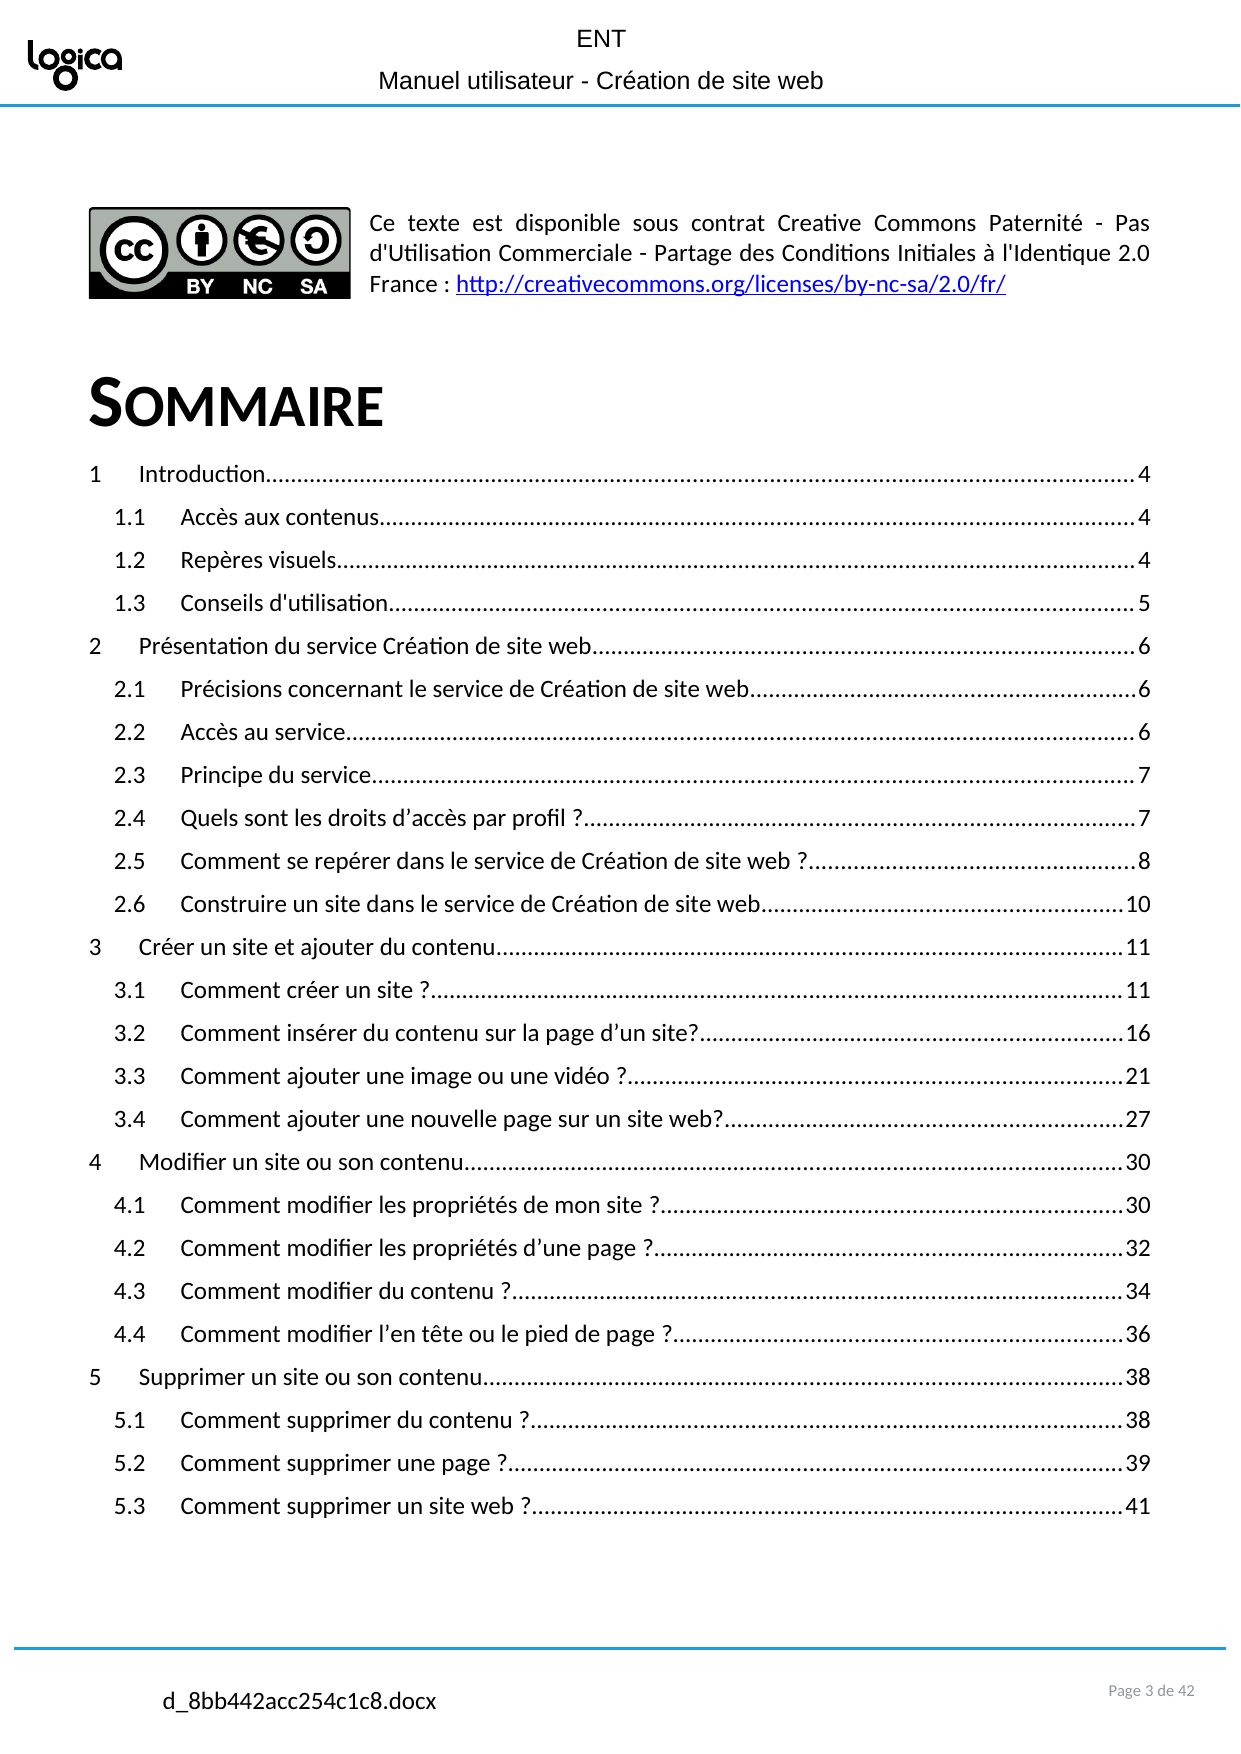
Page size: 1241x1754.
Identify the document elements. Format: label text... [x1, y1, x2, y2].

text Ce texte est disponible sous contrat Creative Commons Paternité - Pas d'Utilisation Commerciale - Partage des Conditions Initiales à l'Identique 2.0 France : http://creativecommons.org/licenses/by-nc-sa/2.0/fr/ [351, 207, 1152, 298]
text 2.1 Précisions concernant le service de Création de site web 6 [114, 673, 1152, 703]
text 3.2 Comment insérer du contenu sur la page d’un site? 16 [114, 1017, 1152, 1048]
text 2.2 Accès au service 6 [114, 716, 1152, 747]
text 1 Introduction 4 [89, 458, 1152, 488]
text 1.2 Repères visuels 4 [114, 544, 1152, 574]
text Sommaire [89, 354, 1152, 445]
text 4.1 Comment modifier les propriétés de mon site ? 30 [114, 1189, 1152, 1220]
text 5.2 Comment supprimer une page ? 39 [114, 1447, 1152, 1478]
text 4.3 Comment modifier du contenu ? 34 [114, 1275, 1152, 1306]
text 5.3 Comment supprimer un site web ? 41 [114, 1490, 1152, 1521]
text 1.3 Conseils d'utilisation 5 [114, 587, 1152, 617]
text 5 Supprimer un site ou son contenu 38 [89, 1361, 1152, 1392]
text 4.4 Comment modifier l’en tête ou le pied de page ? 36 [114, 1318, 1152, 1349]
picture [88, 207, 351, 299]
text 3.4 Comment ajouter une nouvelle page sur un site web? 27 [114, 1103, 1152, 1134]
text 3 Créer un site et ajouter du contenu 11 [89, 931, 1152, 962]
text 2.4 Quels sont les droits d’accès par profil ? 7 [114, 802, 1152, 833]
text 2.3 Principe du service 7 [114, 759, 1152, 789]
text 2 Présentation du service Création de site web 6 [89, 630, 1152, 661]
text 2.5 Comment se repérer dans le service de Création de site web ? 8 [114, 845, 1152, 876]
text 2.6 Construire un site dans le service de Création de site web 10 [114, 888, 1152, 919]
text 1.1 Accès aux contenus 4 [114, 501, 1152, 531]
text 4 Modifier un site ou son contenu 30 [89, 1146, 1152, 1177]
text 5.1 Comment supprimer du contenu ? 38 [114, 1404, 1152, 1435]
text 4.2 Comment modifier les propriétés d’une page ? 32 [114, 1232, 1152, 1263]
text 3.3 Comment ajouter une image ou une vidéo ? 21 [114, 1060, 1152, 1091]
text 3.1 Comment créer un site ? 11 [114, 974, 1152, 1005]
